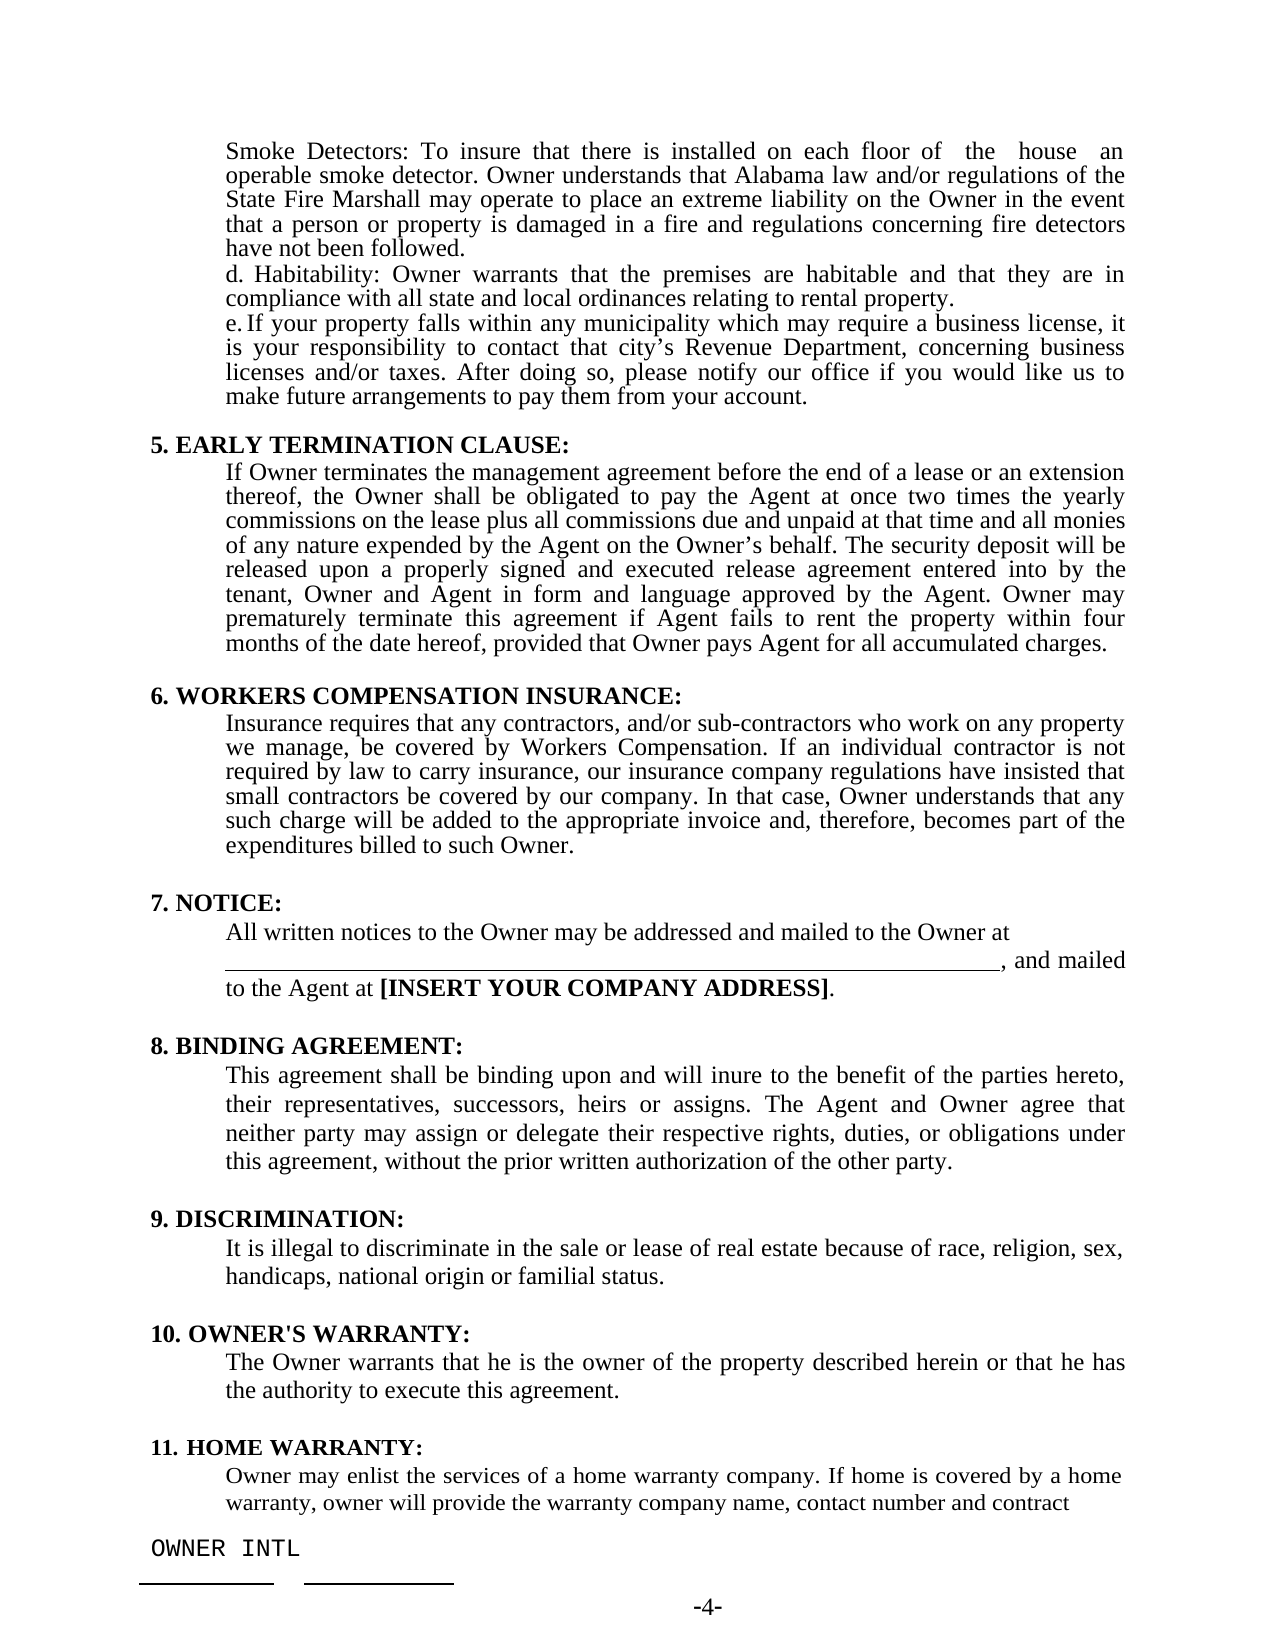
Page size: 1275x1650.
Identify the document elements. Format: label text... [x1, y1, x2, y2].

text All written notices to the Owner may be addressed and mailed to the Owner at [225, 917, 1144, 946]
subtitle NOTICE: [150, 888, 1144, 917]
subtitle BINDING AGREEMENT: [150, 1032, 1144, 1060]
list Habitability: Owner warrants that the premises are habitable and that they are in compliance with all state and local ordinances relating to rental property. [225, 262, 1125, 312]
text Smoke Detectors: To insure that there is installed on each floor of the house an operable smoke detector. Owner understands that Alabama law and/or regulations of the State Fire Marshall may operate to place an extreme liability on the Owner in the event that a person or property is damaged in a fire and regulations concerning fire detectors have not been followed. [225, 140, 1126, 262]
text The Owner warrants that he is the owner of the property described herein or that he has the authority to execute this agreement. [225, 1348, 1126, 1404]
list If your property falls within any municipality which may require a business license, it is your responsibility to contact that city’s Revenue Department, concerning business licenses and/or taxes. After doing so, please notify our office if you would like us to make future arrangements to pay them from your account. [225, 312, 1126, 410]
text , and mailed to the Agent at [INSERT YOUR COMPANY ADDRESS]. [225, 946, 1126, 1002]
text This agreement shall be binding upon and will inure to the benefit of the parties hereto, their representatives, successors, heirs or assigns. The Agent and Owner agree that neither party may assign or delegate their respective rights, duties, or obligations under this agreement, without the prior written authorization of the other party. [225, 1060, 1126, 1175]
text Insurance requires that any contractors, and/or sub-contractors who work on any property we manage, be covered by Workers Compensation. If an individual contractor is not required by law to carry insurance, our insurance company regulations have insisted that small contractors be covered by our company. In that case, Owner understands that any such charge will be added to the appropriate invoice and, therefore, becomes part of the expenditures billed to such Owner. [225, 712, 1126, 859]
subtitle OWNER'S WARRANTY: [150, 1319, 1144, 1348]
subtitle DISCRIMINATION: [150, 1204, 1144, 1233]
text Owner may enlist the services of a home warranty company. If home is covered by a home warranty, owner will provide the warranty company name, contact number and contract [225, 1462, 1124, 1516]
subtitle WORKERS COMPENSATION INSURANCE: [150, 682, 1144, 710]
subtitle EARLY TERMINATION CLAUSE: [150, 431, 1144, 459]
list HOME WARRANTY: [150, 1434, 1144, 1460]
text If Owner terminates the management agreement before the end of a lease or an extension thereof, the Owner shall be obligated to pay the Agent at once two times the yearly commissions on the lease plus all commissions due and unpaid at that time and all monies of any nature expended by the Agent on the Owner’s behalf. The security deposit will be released upon a properly signed and executed release agreement entered into by the tenant, Owner and Agent in form and language approved by the Agent. Owner may prematurely terminate this agreement if Agent fails to rent the property within four months of the date hereof, provided that Owner pays Agent for all accumulated charges. [225, 461, 1126, 657]
text It is illegal to discriminate in the sale or lease of real estate because of race, religion, sex, handicaps, national origin or familial status. [225, 1233, 1125, 1290]
